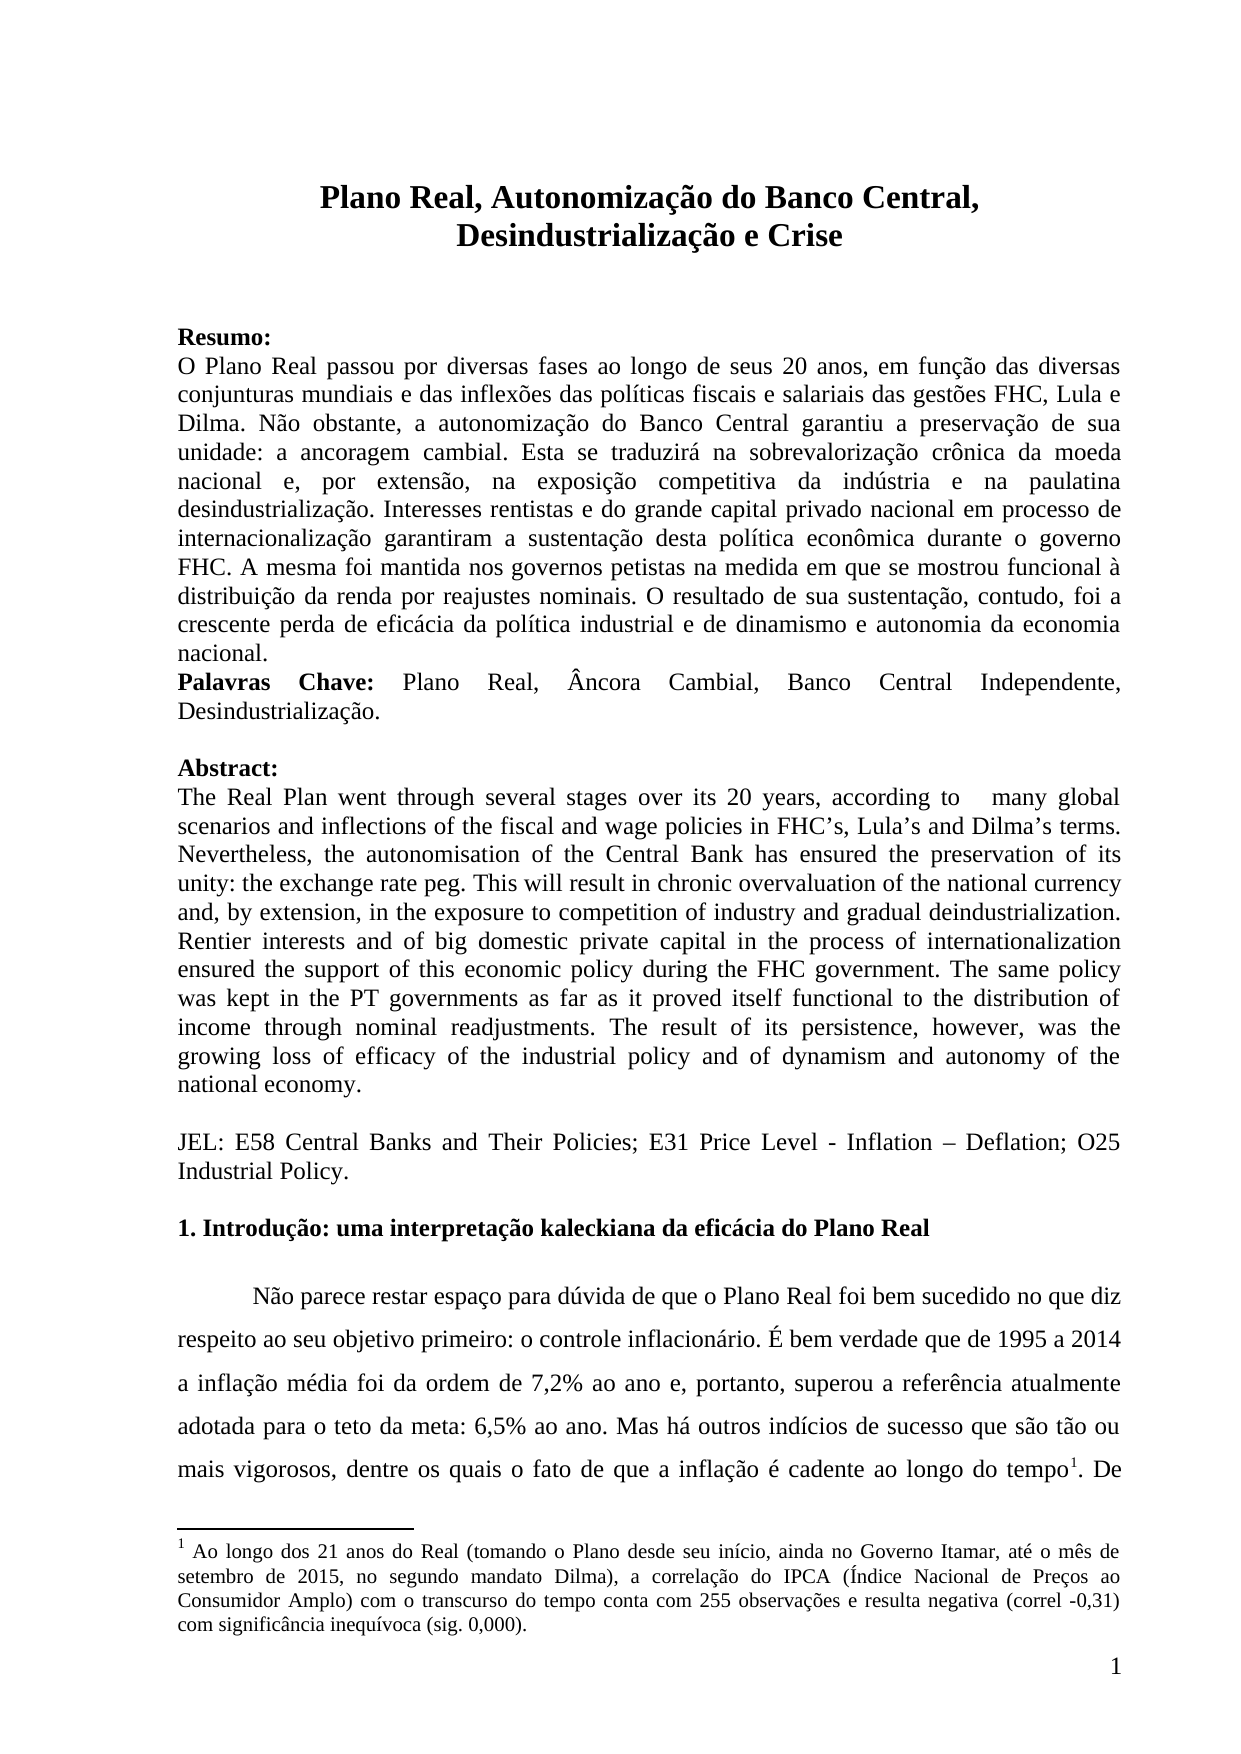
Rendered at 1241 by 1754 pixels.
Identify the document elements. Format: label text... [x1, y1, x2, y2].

text O Plano Real passou por diversas fases ao longo de seus 20 anos, em função das diversas conjunturas mundiais e das inflexões das políticas fiscais e salariais das gestões FHC, Lula e Dilma. Não obstante, a autonomização do Banco Central garantiu a preservação de sua unidade: a ancoragem cambial. Esta se traduzirá na sobrevalorização crônica da moeda nacional e, por extensão, na exposição competitiva da indústria e na paulatina desindustrialização. Interesses rentistas e do grande capital privado nacional em processo de internacionalização garantiram a sustentação desta política econômica durante o governo FHC. A mesma foi mantida nos governos petistas na medida em que se mostrou funcional à distribuição da renda por reajustes nominais. O resultado de sua sustentação, contudo, foi a crescente perda de eficácia da política industrial e de dinamismo e autonomia da economia nacional. [177, 351, 1122, 667]
text Palavras Chave: Plano Real, Âncora Cambial, Banco Central Independente, Desindustrialização. [177, 667, 1122, 724]
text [177, 1281, 1122, 1483]
text JEL: E58 Central Banks and Their Policies; E31 Price Level - Inflation – Deflation; O25 Industrial Policy. [177, 1127, 1122, 1184]
text Resumo: [177, 322, 1122, 351]
text 1. Introdução: uma interpretação kaleckiana da eficácia do Plano Real [177, 1213, 1122, 1242]
text Plano Real, Autonomização do Banco Central, Desindustrialização e Crise [177, 177, 1122, 254]
text The Real Plan went through several stages over its 20 years, according to many global scenarios and inflections of the fiscal and wage policies in FHC’s, Lula’s and Dilma’s terms. Nevertheless, the autonomisation of the Central Bank has ensured the preservation of its unity: the exchange rate peg. This will result in chronic overvaluation of the national currency and, by extension, in the exposure to competition of industry and gradual deindustrialization. Rentier interests and of big domestic private capital in the process of internationalization ensured the support of this economic policy during the FHC government. The same policy was kept in the PT governments as far as it proved itself functional to the distribution of income through nominal readjustments. The result of its persistence, however, was the growing loss of efficacy of the industrial policy and of dynamism and autonomy of the national economy. [177, 782, 1122, 1098]
text Abstract: [177, 753, 1122, 782]
